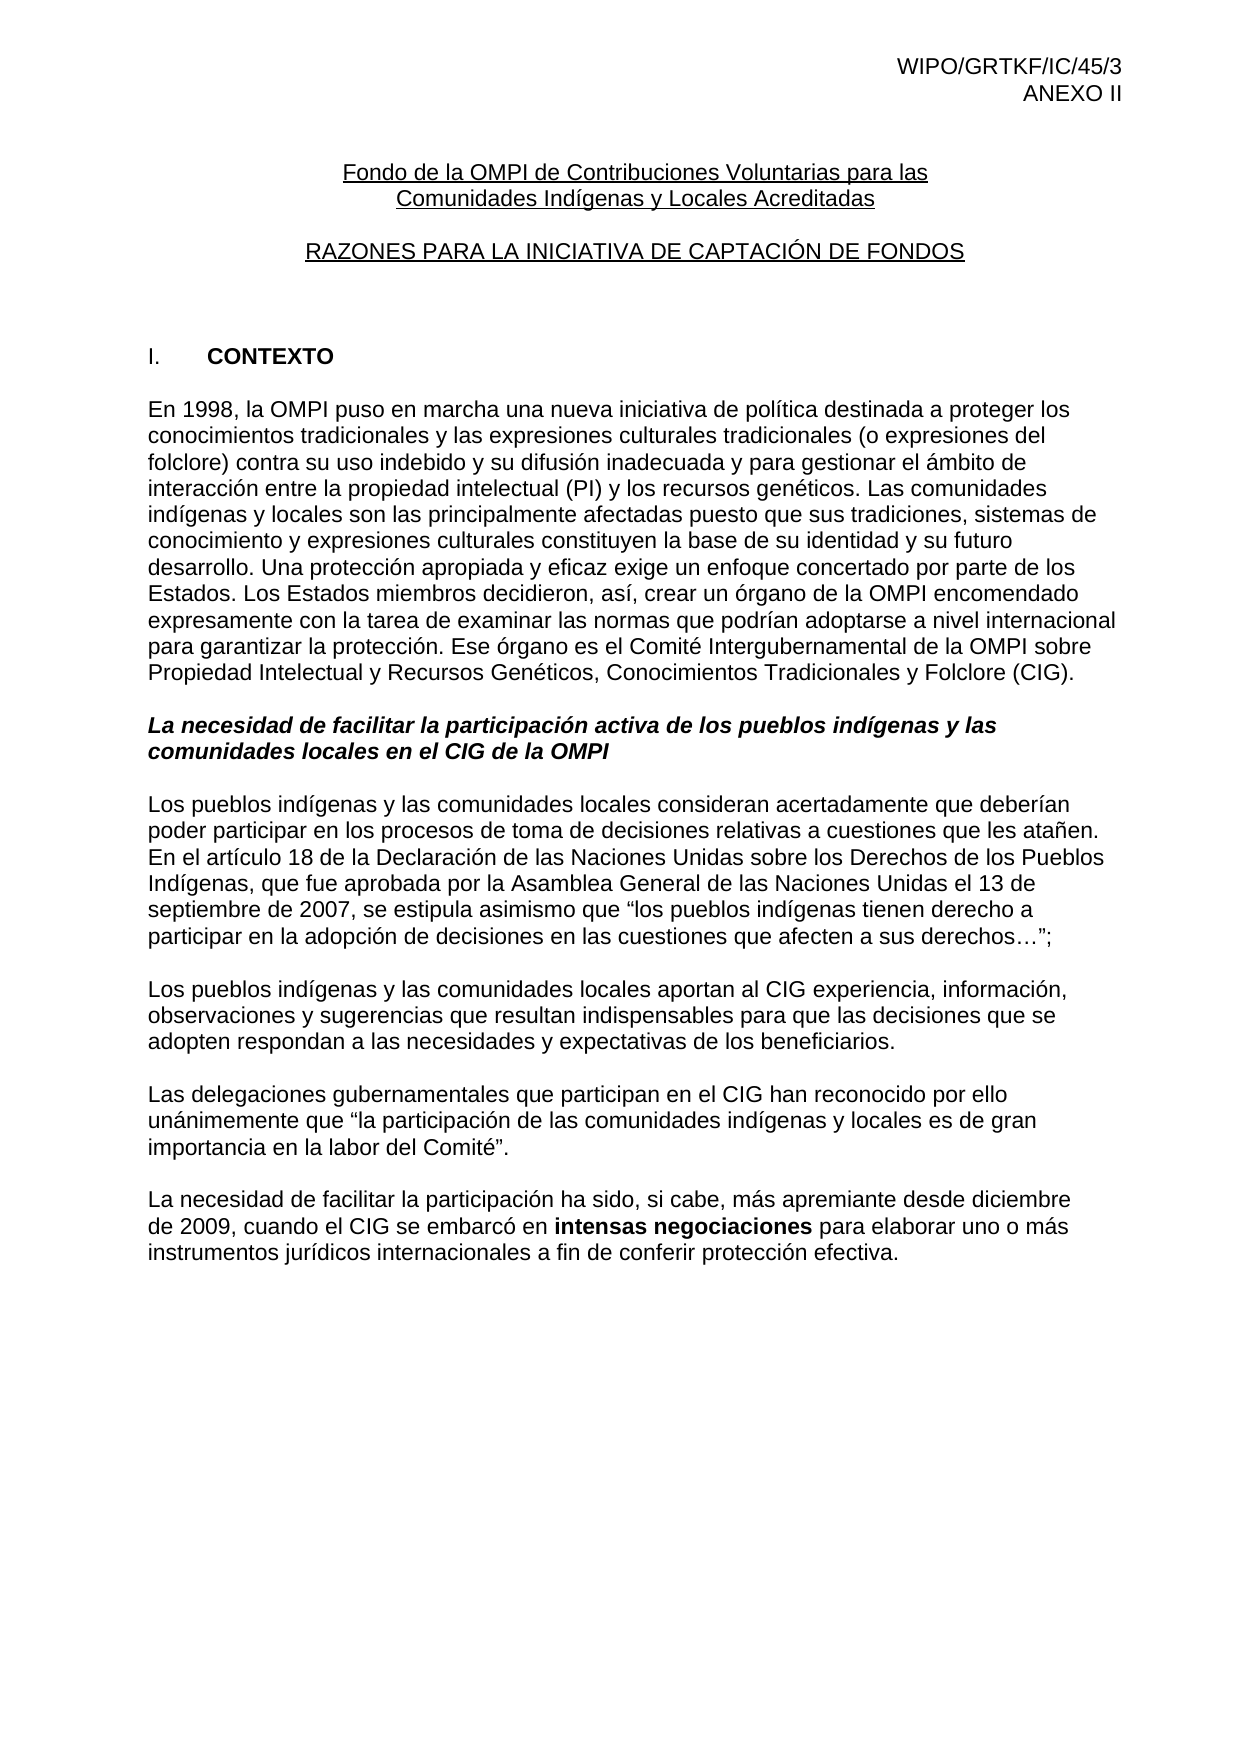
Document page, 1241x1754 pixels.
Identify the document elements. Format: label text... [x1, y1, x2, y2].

text Los pueblos indígenas y las comunidades locales aportan al CIG experiencia, información, observaciones y sugerencias que resultan indispensables para que las decisiones que se adopten respondan a las necesidades y expectativas de los beneficiarios. [148, 976, 1122, 1054]
text En 1998, la OMPI puso en marcha una nueva iniciativa de política destinada a proteger los conocimientos tradicionales y las expresiones culturales tradicionales (o expresiones del folclore) contra su uso indebido y su difusión inadecuada y para gestionar el ámbito de interacción entre la propiedad intelectual (PI) y los recursos genéticos. Las comunidades indígenas y locales son las principalmente afectadas puesto que sus tradiciones, sistemas de conocimiento y expresiones culturales constituyen la base de su identidad y su futuro desarrollo. Una protección apropiada y eficaz exige un enfoque concertado por parte de los Estados. Los Estados miembros decidieron, así, crear un órgano de la OMPI encomendado expresamente con la tarea de examinar las normas que podrían adoptarse a nivel internacional para garantizar la protección. Ese órgano es el Comité Intergubernamental de la OMPI sobre Propiedad Intelectual y Recursos Genéticos, Conocimientos Tradicionales y Folclore (CIG). [148, 396, 1122, 686]
text Los pueblos indígenas y las comunidades locales consideran acertadamente que deberían poder participar en los procesos de toma de decisiones relativas a cuestiones que les atañen. En el artículo 18 de la Declaración de las Naciones Unidas sobre los Derechos de los Pueblos Indígenas, que fue aprobada por la Asamblea General de las Naciones Unidas el 13 de septiembre de 2007, se estipula asimismo que “los pueblos indígenas tienen derecho a participar en la adopción de decisiones en las cuestiones que afecten a sus derechos…”; [148, 791, 1122, 949]
text RAZONES PARA LA INICIATIVA DE CAPTACIÓN DE FONDOS [148, 238, 1122, 264]
text Las delegaciones gubernamentales que participan en el CIG han reconocido por ello unánimemente que “la participación de las comunidades indígenas y locales es de gran importancia en la labor del Comité”. [148, 1081, 1122, 1160]
text I. CONTEXTO [148, 343, 1122, 369]
text La necesidad de facilitar la participación ha sido, si cabe, más apremiante desde diciembre de 2009, cuando el CIG se embarcó en intensas negociaciones para elaborar uno o más instrumentos jurídicos internacionales a fin de conferir protección efectiva. [148, 1186, 1122, 1265]
text Fondo de la OMPI de Contribuciones Voluntarias para las Comunidades Indígenas y Locales Acreditadas [298, 158, 973, 211]
text La necesidad de facilitar la participación activa de los pueblos indígenas y las comunidades locales en el CIG de la OMPI [148, 712, 1122, 765]
